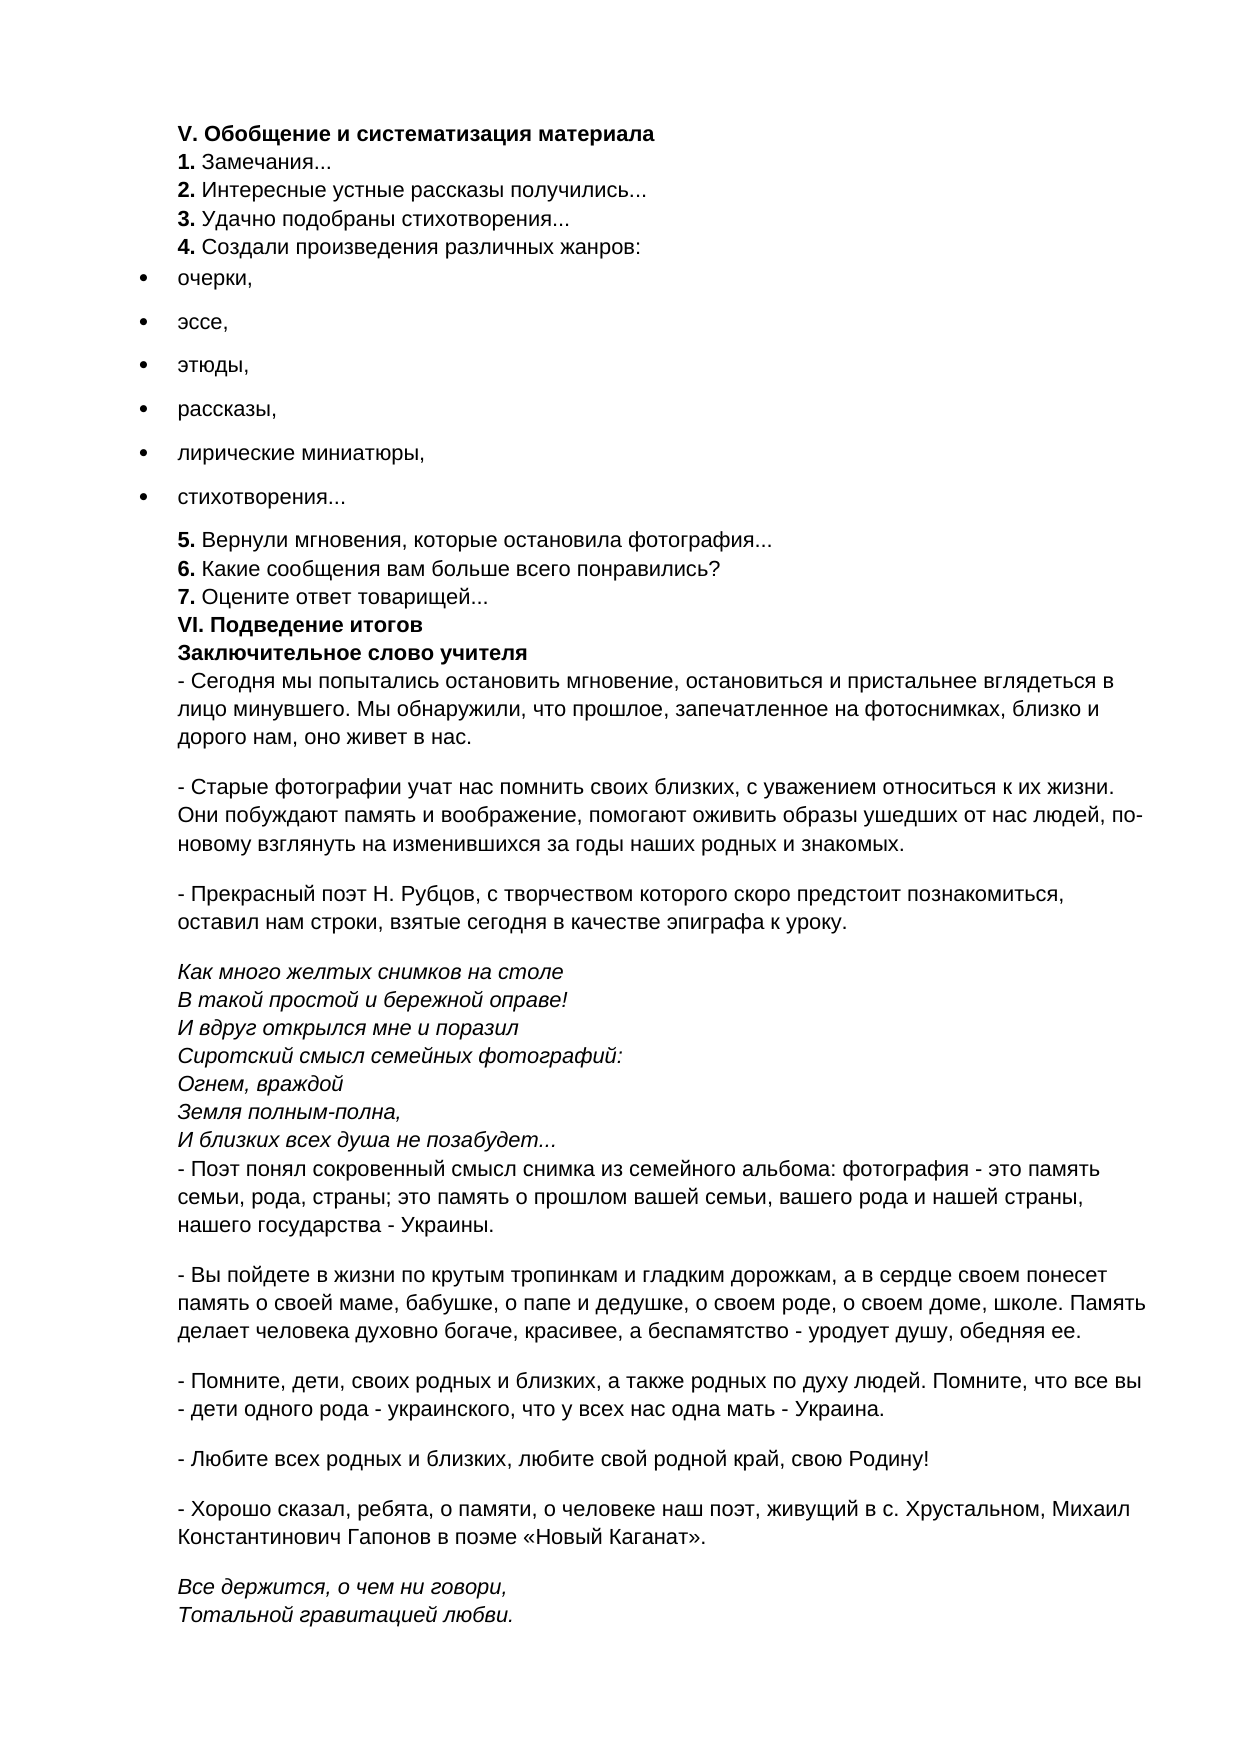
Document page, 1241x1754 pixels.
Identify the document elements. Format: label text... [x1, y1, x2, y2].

text - Хорошо сказал, ребята, о памяти, о человеке наш поэт, живущий в с. Хрустальном, Михаил Константинович Гапонов в поэме «Новый Каганат». [177, 1493, 1152, 1549]
text - Любите всех родных и близких, любите свой родной край, свою Родину! [177, 1443, 1152, 1471]
text 5. Вернули мгновения, которые остановила фотография... [177, 524, 1152, 552]
text - Вы пойдете в жизни по крутым тропинкам и гладким дорожкам, а в сердце своем понесет память о своей маме, бабушке, о папе и дедушке, о своем роде, о своем доме, школе. Память делает человека духовно богаче, красивее, а беспамятство - уродует душу, обедняя ее. [177, 1259, 1152, 1343]
text - Поэт понял сокровенный смысл снимка из семейного альбома: фотография - это память семьи, рода, страны; это память о прошлом вашей семьи, вашего рода и нашей страны, нашего государства - Украины. [177, 1152, 1152, 1237]
list очерки, [140, 262, 1152, 290]
list рассказы, [140, 393, 1152, 421]
text 3. Удачно подобраны стихотворения... [177, 202, 1152, 231]
text V. Обобщение и систематизация материала [177, 118, 1152, 146]
text - Прекрасный поэт Н. Рубцов, с творчеством которого скоро предстоит познакомиться, оставил нам строки, взятые сегодня в качестве эпиграфа к уроку. [177, 877, 1152, 934]
text 6. Какие сообщения вам больше всего понравились? [177, 552, 1152, 581]
text - Сегодня мы попытались остановить мгновение, остановиться и пристальнее вглядеться в лицо минувшего. Мы обнаружили, что прошлое, запечатленное на фотоснимках, близко и дорого нам, оно живет в нас. [177, 665, 1152, 749]
list этюды, [140, 349, 1152, 377]
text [177, 1571, 1152, 1627]
text Как много желтых снимков на столе В такой простой и бережной оправе! И вдруг открылся мне и поразил Сиротский смысл семейных фотографий: Огнем, враждой Земля полным-полна, И близких всех душа не позабудет... [177, 956, 1152, 1152]
list стихотворения... [140, 481, 1152, 509]
list лирические миниатюры, [140, 437, 1152, 465]
text - Старые фотографии учат нас помнить своих близких, с уважением относиться к их жизни. Они побуждают память и воображение, помогают оживить образы ушедших от нас людей, по-новому взглянуть на изменившихся за годы наших родных и знакомых. [177, 771, 1152, 856]
text 7. Оцените ответ товарищей... [177, 581, 1152, 609]
text 1. Замечания... [177, 146, 1152, 174]
list эссе, [140, 306, 1152, 334]
text 2. Интересные устные рассказы получились... [177, 174, 1152, 202]
text 4. Создали произведения различных жанров: [177, 231, 1152, 259]
text - Помните, дети, своих родных и близких, а также родных по духу людей. Помните, что все вы - дети одного рода - украинского, что у всех нас одна мать - Украина. [177, 1365, 1152, 1421]
text VI. Подведение итогов [177, 609, 1152, 637]
text Заключительное слово учителя [177, 637, 1152, 665]
